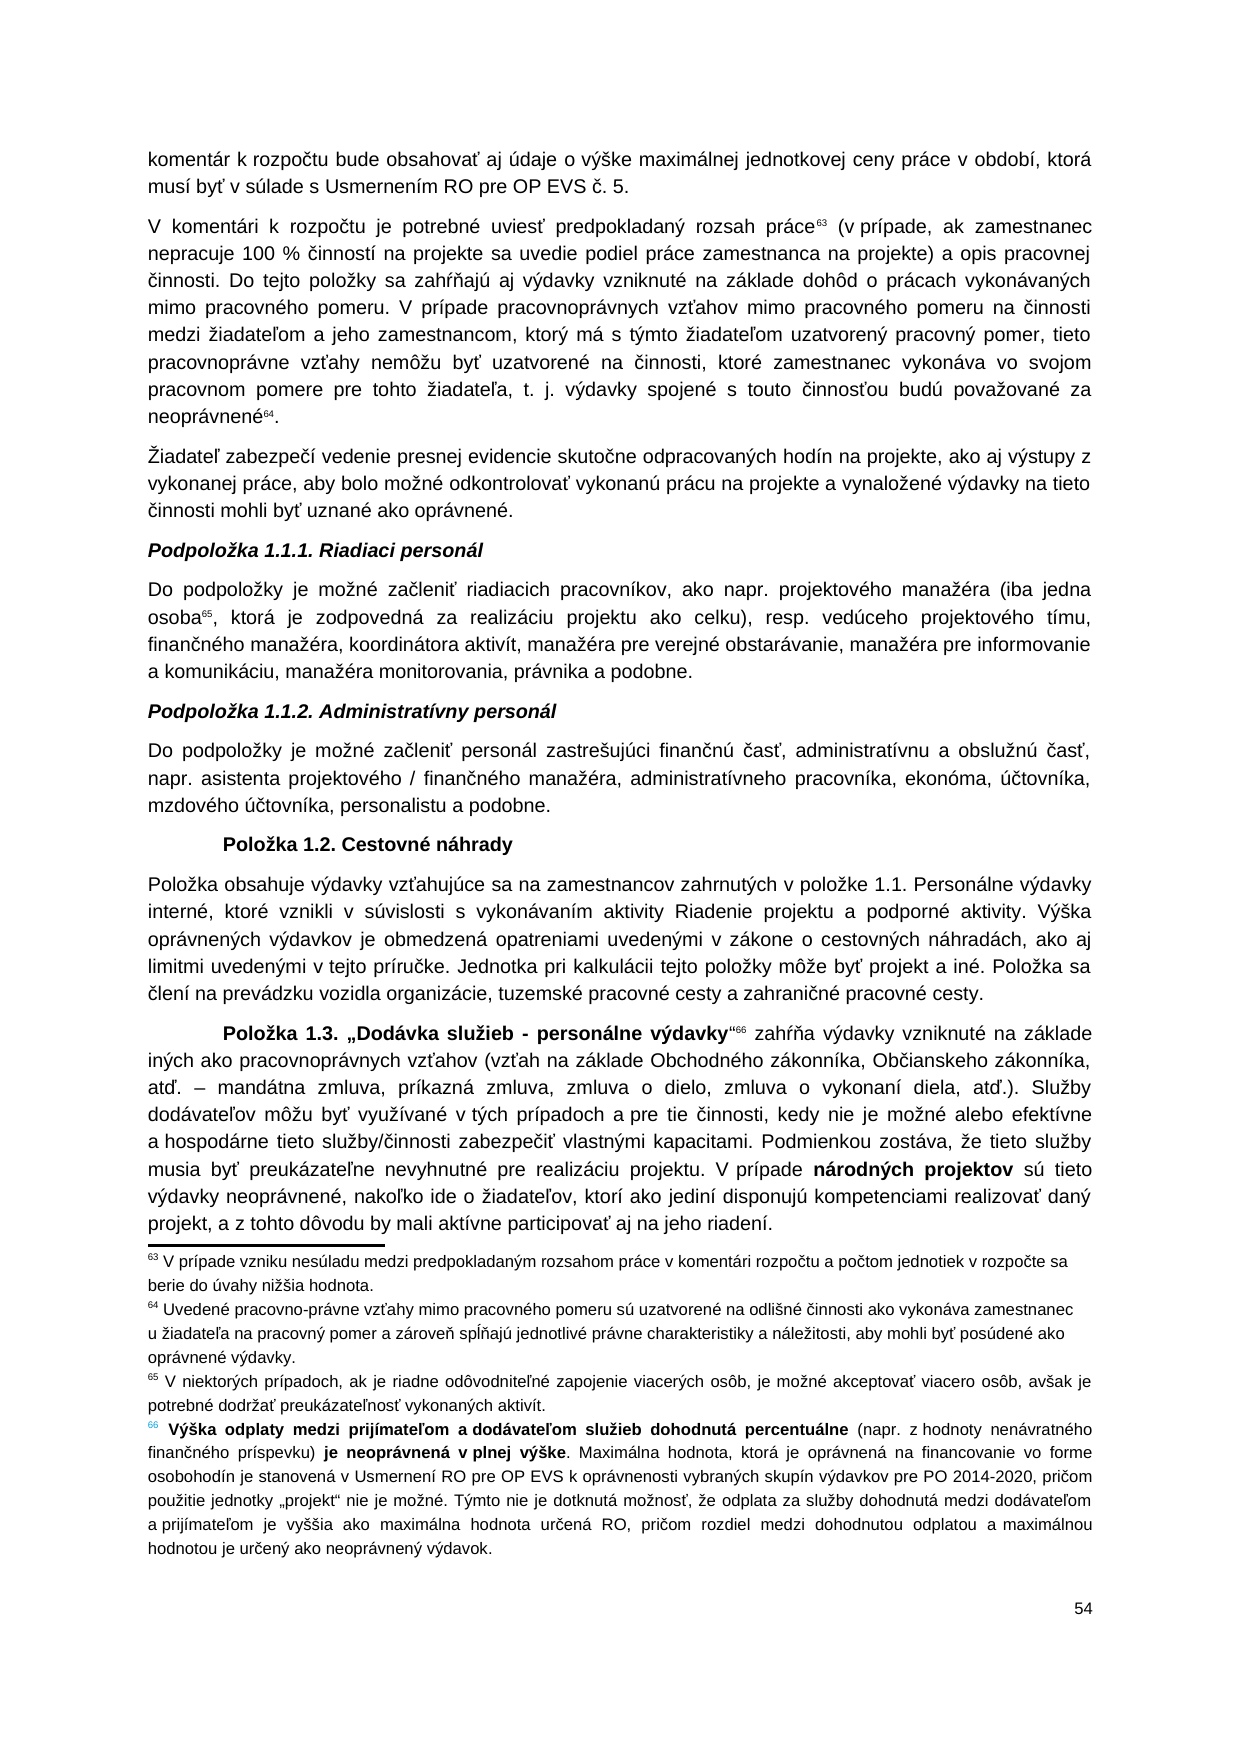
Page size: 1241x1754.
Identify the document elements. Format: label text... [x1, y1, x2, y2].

text Položka 1.2. Cestovné náhrady [148, 833, 1092, 856]
text Do podpoložky je možné začleniť personál zastrešujúci finančnú časť, administratívnu a obslužnú časť, napr. asistenta projektového / finančného manažéra, administratívneho pracovníka, ekonóma, účtovníka, mzdového účtovníka, personalistu a podobne. [148, 739, 1092, 816]
text V komentári k rozpočtu je potrebné uviesť predpokladaný rozsah práce (v prípade, ak zamestnanec nepracuje 100 % činností na projekte sa uvedie podiel práce zamestnanca na projekte) a opis pracovnej činnosti. Do tejto položky sa zahŕňajú aj výdavky vzniknuté na základe dohôd o prácach vykonávaných mimo pracovného pomeru. V prípade pracovnoprávnych vzťahov mimo pracovného pomeru na činnosti medzi žiadateľom a jeho zamestnancom, ktorý má s týmto žiadateľom uzatvorený pracovný pomer, tieto pracovnoprávne vzťahy nemôžu byť uzatvorené na činnosti, ktoré zamestnanec vykonáva vo svojom pracovnom pomere pre tohto žiadateľa, t. j. výdavky spojené s touto činnosťou budú považované za neoprávnené. [148, 214, 1092, 428]
text V rámci národných projektov (podľa § 26 zákona č. 292/2014 Z. z.) môže žiadateľ v rámci rozpočtu zohľadniť kolísanie maximálnej jednotkovej ceny v roku, t.j. celkovej ceny práce za zamestnanca – pri štátnych zamestnancoch alebo zamestnancoch vykonávajúcich práce vo verejnom záujme a to tak, že žiadateľ zohľadní údaje v predloženej analýze mzdovej politiky v žiadosti o NFP a v rozpočtovej položke uvedie ako jednotku „Projekt“ s celkovou sumou výdavkov za príslušnú rozpočtovú položku, s tým že komentár k rozpočtu bude obsahovať aj údaje o výške maximálnej jednotkovej ceny práce v období, ktorá musí byť v súlade s Usmernením RO pre OP EVS č. 5. [148, 148, 1092, 198]
text Podpoložka 1.1.2. Administratívny personál [148, 699, 1092, 722]
text Podpoložka 1.1.1. Riadiaci personál [148, 539, 1092, 561]
text Žiadateľ zabezpečí vedenie presnej evidencie skutočne odpracovaných hodín na projekte, ako aj výstupy z vykonanej práce, aby bolo možné odkontrolovať vykonanú prácu na projekte a vynaložené výdavky na tieto činnosti mohli byť uznané ako oprávnené. [148, 444, 1092, 522]
text Položka 1.3. „Dodávka služieb - personálne výdavky“ zahŕňa výdavky vzniknuté na základe iných ako pracovnoprávnych vzťahov (vzťah na základe Obchodného zákonníka, Občianskeho zákonníka, atď. – mandátna zmluva, príkazná zmluva, zmluva o dielo, zmluva o vykonaní diela, atď.). Služby dodávateľov môžu byť využívané v tých prípadoch a pre tie činnosti, kedy nie je možné alebo efektívne a hospodárne tieto služby/činnosti zabezpečiť vlastnými kapacitami. Podmienkou zostáva, že tieto služby musia byť preukázateľne nevyhnutné pre realizáciu projektu. V prípade národných projektov sú tieto výdavky neoprávnené, nakoľko ide o žiadateľov, ktorí ako jediní disponujú kompetenciami realizovať daný projekt, a z tohto dôvodu by mali aktívne participovať aj na jeho riadení. [148, 1021, 1092, 1234]
text Položka obsahuje výdavky vzťahujúce sa na zamestnancov zahrnutých v položke 1.1. Personálne výdavky interné, ktoré vznikli v súvislosti s vykonávaním aktivity Riadenie projektu a podporné aktivity. Výška oprávnených výdavkov je obmedzená opatreniami uvedenými v zákone o cestovných náhradách, ako aj limitmi uvedenými v tejto príručke. Jednotka pri kalkulácii tejto položky môže byť projekt a iné. Položka sa člení na prevádzku vozidla organizácie, tuzemské pracovné cesty a zahraničné pracovné cesty. [148, 873, 1092, 1004]
text Do podpoložky je možné začleniť riadiacich pracovníkov, ako napr. projektového manažéra (iba jedna osoba, ktorá je zodpovedná za realizáciu projektu ako celku), resp. vedúceho projektového tímu, finančného manažéra, koordinátora aktivít, manažéra pre verejné obstarávanie, manažéra pre informovanie a komunikáciu, manažéra monitorovania, právnika a podobne. [148, 578, 1092, 683]
